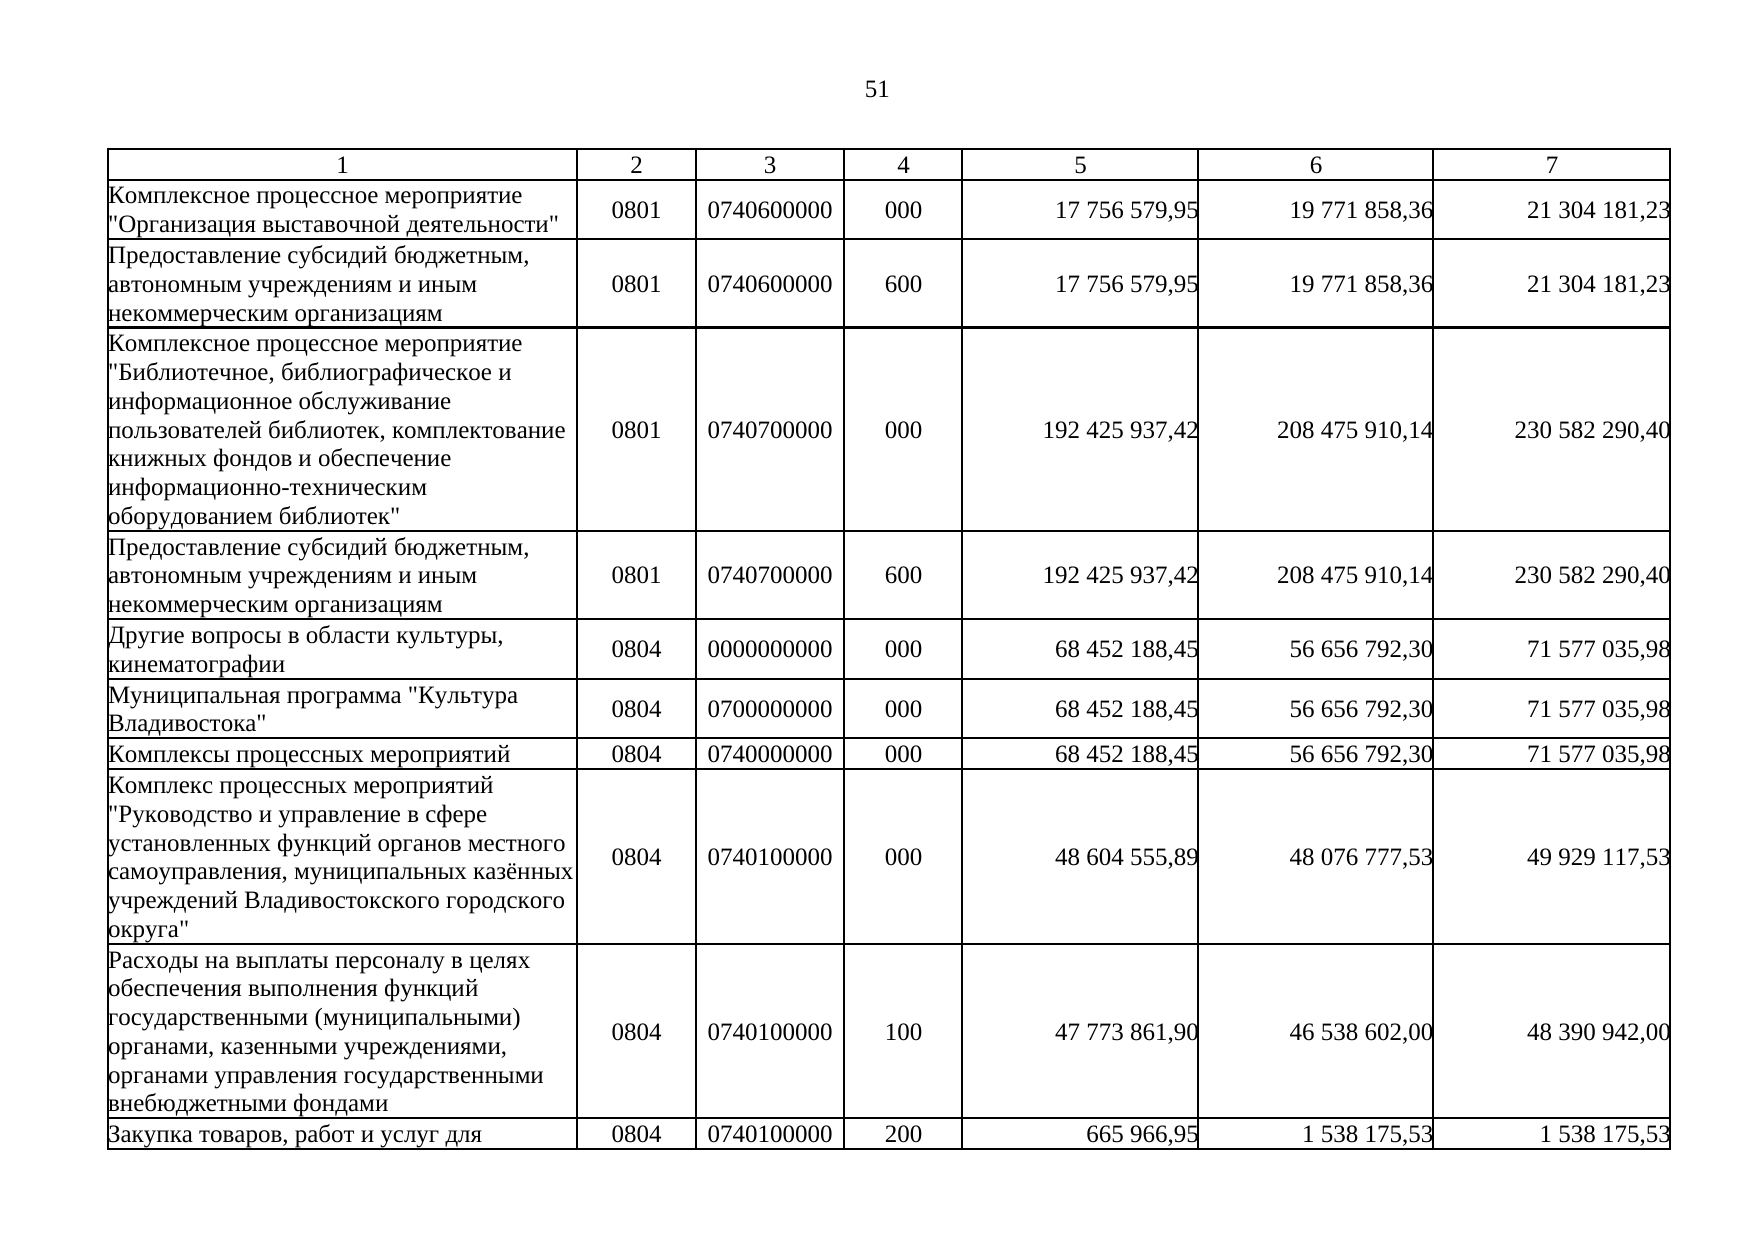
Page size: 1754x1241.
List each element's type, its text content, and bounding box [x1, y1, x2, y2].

table_header 4 [845, 150, 961, 178]
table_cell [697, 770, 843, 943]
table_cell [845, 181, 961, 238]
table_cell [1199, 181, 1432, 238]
table_header 6 [1199, 150, 1432, 178]
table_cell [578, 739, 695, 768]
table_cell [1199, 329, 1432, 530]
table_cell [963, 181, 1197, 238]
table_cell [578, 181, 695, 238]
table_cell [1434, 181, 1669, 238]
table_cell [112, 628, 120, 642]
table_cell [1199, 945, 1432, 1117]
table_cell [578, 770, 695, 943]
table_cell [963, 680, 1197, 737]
table_header 5 [963, 150, 1197, 178]
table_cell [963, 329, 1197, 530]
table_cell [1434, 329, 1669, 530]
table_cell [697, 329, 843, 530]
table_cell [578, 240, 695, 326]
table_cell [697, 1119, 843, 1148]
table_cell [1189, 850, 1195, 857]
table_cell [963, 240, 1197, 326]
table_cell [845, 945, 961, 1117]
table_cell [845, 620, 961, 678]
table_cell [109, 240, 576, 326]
table_header 2 [578, 150, 695, 178]
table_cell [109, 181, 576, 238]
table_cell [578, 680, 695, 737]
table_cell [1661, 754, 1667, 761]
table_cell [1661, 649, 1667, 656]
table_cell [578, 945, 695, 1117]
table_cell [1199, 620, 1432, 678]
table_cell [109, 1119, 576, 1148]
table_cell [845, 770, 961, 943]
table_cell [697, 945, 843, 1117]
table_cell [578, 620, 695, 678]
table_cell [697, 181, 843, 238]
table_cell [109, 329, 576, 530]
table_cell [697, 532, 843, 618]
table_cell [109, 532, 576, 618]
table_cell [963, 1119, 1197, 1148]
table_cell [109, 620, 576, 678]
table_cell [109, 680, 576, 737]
table_header 7 [1434, 150, 1669, 178]
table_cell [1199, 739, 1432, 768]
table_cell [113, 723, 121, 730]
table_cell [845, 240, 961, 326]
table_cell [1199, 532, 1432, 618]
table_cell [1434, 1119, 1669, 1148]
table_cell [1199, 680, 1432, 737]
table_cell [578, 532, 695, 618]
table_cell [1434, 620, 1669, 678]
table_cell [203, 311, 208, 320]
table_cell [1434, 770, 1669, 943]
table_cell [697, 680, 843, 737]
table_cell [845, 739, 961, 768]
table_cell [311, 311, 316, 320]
table_header 3 [697, 150, 843, 178]
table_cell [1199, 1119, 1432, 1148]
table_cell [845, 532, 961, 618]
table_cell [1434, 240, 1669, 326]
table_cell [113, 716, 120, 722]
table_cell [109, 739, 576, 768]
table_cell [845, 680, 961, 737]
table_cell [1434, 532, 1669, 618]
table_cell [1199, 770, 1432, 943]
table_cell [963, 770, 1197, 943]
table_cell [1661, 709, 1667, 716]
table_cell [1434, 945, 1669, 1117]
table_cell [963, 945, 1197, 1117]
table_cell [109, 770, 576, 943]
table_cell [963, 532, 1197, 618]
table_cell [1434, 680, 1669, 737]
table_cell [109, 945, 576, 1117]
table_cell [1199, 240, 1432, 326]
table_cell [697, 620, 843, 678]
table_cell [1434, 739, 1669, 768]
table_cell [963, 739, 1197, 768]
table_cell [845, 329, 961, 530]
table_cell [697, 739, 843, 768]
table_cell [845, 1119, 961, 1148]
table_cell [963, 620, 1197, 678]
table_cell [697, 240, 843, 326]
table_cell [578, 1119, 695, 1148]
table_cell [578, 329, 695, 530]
table_header 1 [109, 150, 576, 178]
